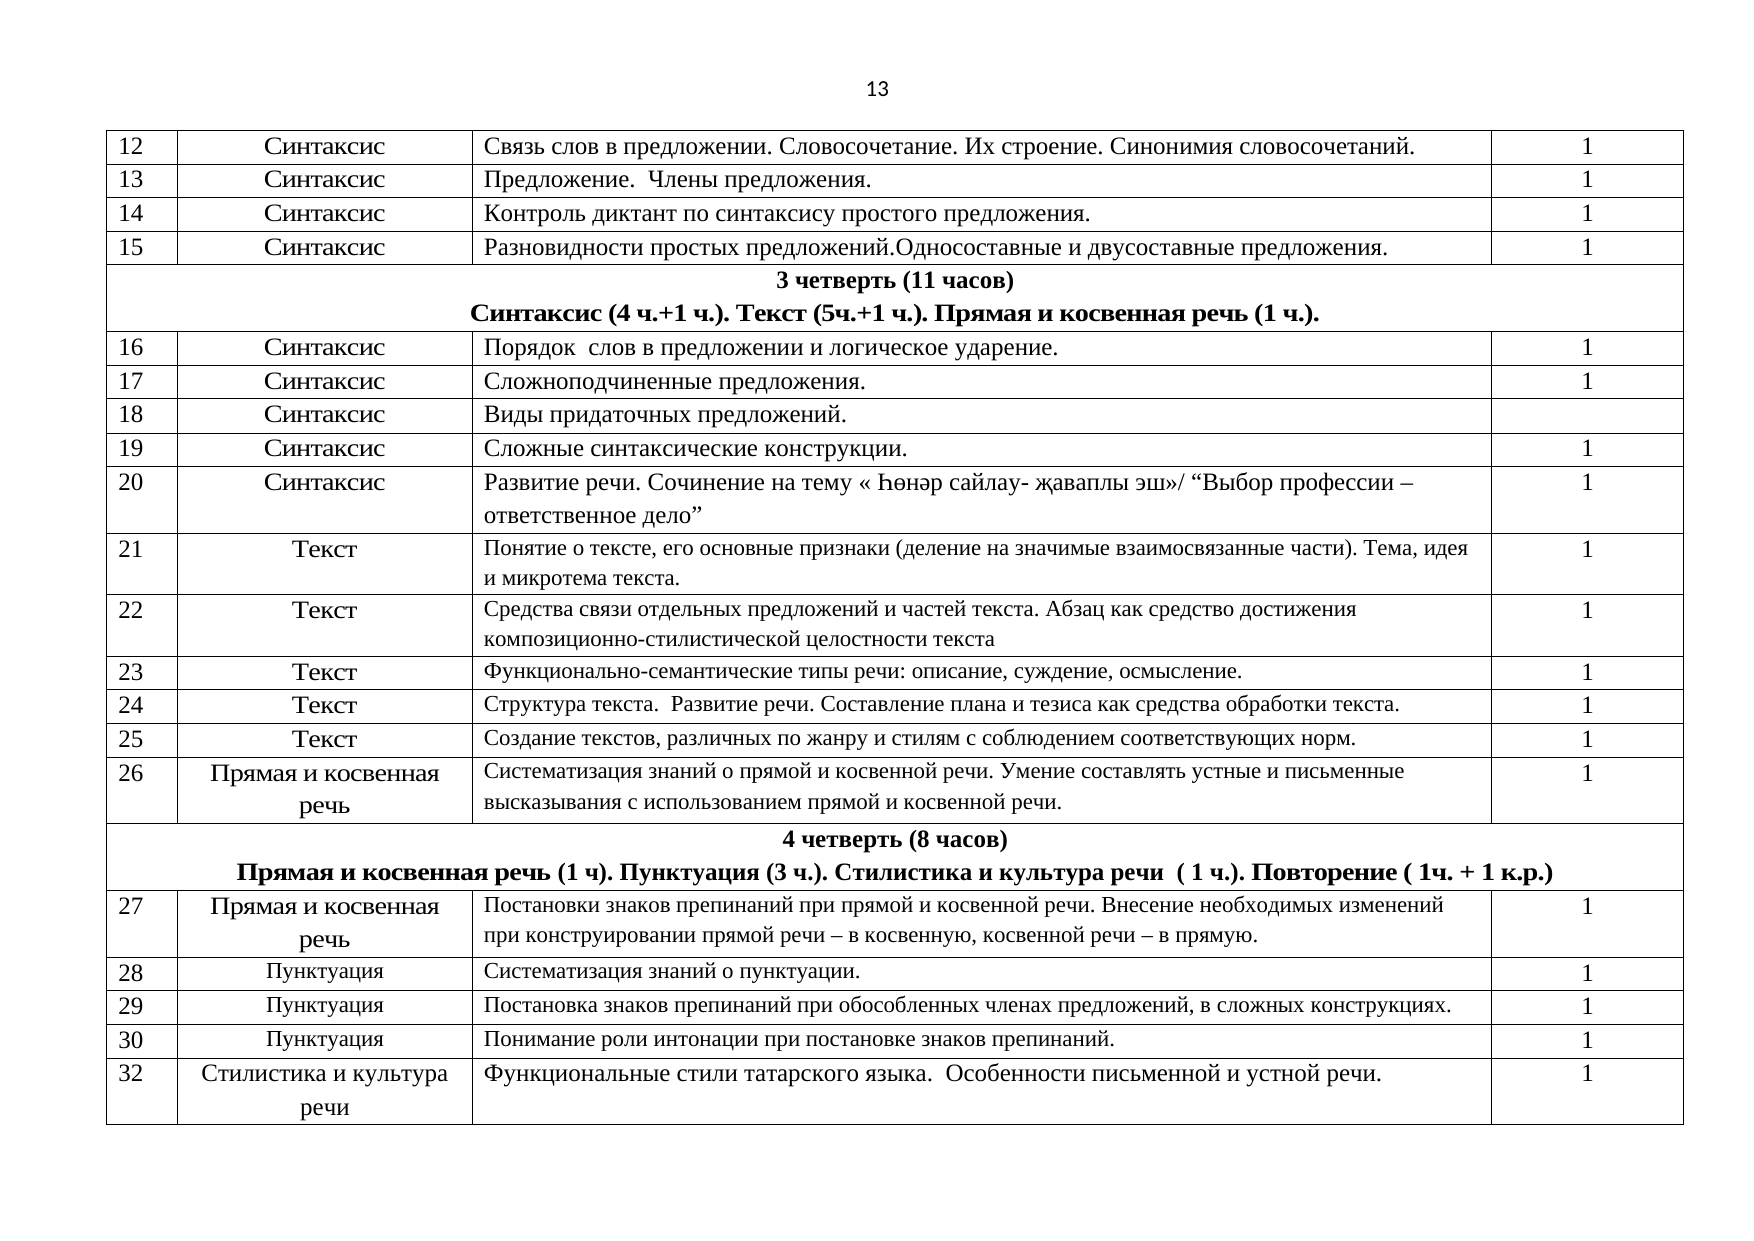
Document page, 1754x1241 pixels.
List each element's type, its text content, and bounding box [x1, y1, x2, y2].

table_cell 19 [107, 434, 177, 466]
table_cell 32 [107, 1059, 177, 1124]
table_cell Виды придаточных предложений. [473, 399, 1491, 432]
table_cell 23 [107, 657, 177, 689]
table_cell Функциональные стили татарского языка. Особенности письменной и устной речи. [473, 1059, 1491, 1124]
table_cell Сложные синтаксические конструкции. [473, 434, 1491, 466]
table_cell Стилистика и культура речи [178, 1059, 472, 1124]
table_cell 1 [1492, 1059, 1683, 1124]
table_cell Текст [178, 690, 472, 723]
table_cell Сложноподчиненные предложения. [473, 366, 1491, 398]
table_cell Понятие о тексте, его основные признаки (деление на значимые взаимосвязанные части). Тема, идея и микротема текста. [473, 534, 1491, 594]
table_cell 1 [1492, 758, 1683, 823]
table_cell Постановка знаков препинаний при обособленных членах предложений, в сложных конструкциях. [473, 991, 1491, 1024]
table_cell 1 [1492, 534, 1683, 594]
table_cell Прямая и косвенная речь [178, 891, 472, 957]
table_cell 1 [1492, 332, 1683, 365]
table_cell 1 [1492, 131, 1683, 163]
table_cell Порядок слов в предложении и логическое ударение. [473, 332, 1491, 365]
table_cell Синтаксис [178, 165, 472, 197]
table_cell 21 [107, 534, 177, 594]
table_cell 1 [1492, 690, 1683, 723]
table_cell Синтаксис [178, 467, 472, 533]
table_cell Синтаксис [178, 131, 472, 163]
table_cell 12 [107, 131, 177, 163]
table_cell Систематизация знаний о прямой и косвенной речи. Умение составлять устные и письменные высказывания с использованием прямой и косвенной речи. [473, 758, 1491, 823]
table_cell Пунктуация [178, 991, 472, 1024]
table_cell Структура текста. Развитие речи. Составление плана и тезиса как средства обработки текста. [473, 690, 1491, 723]
table_cell 14 [107, 198, 177, 231]
table_cell 25 [107, 724, 177, 757]
table_cell 27 [107, 891, 177, 957]
table_cell Текст [178, 724, 472, 757]
table_cell Развитие речи. Сочинение на тему « Һөнәр сайлау- җаваплы эш»/ “Выбор профессии – ответственное дело” [473, 467, 1491, 533]
table_cell Средства связи отдельных предложений и частей текста. Абзац как средство достижения композиционно-стилистической целостности текста [473, 595, 1491, 656]
table_cell Пунктуация [178, 958, 472, 990]
table_cell 1 [1492, 165, 1683, 197]
table_cell Синтаксис [178, 332, 472, 365]
table_cell Синтаксис [178, 232, 472, 264]
table_cell 26 [107, 758, 177, 823]
table_cell Связь слов в предложении. Словосочетание. Их строение. Синонимия словосочетаний. [473, 131, 1491, 163]
table_cell Синтаксис [178, 399, 472, 432]
table_cell 28 [107, 958, 177, 990]
table_cell 1 [1492, 657, 1683, 689]
table_cell 29 [107, 991, 177, 1024]
table_cell 22 [107, 595, 177, 656]
table_cell 16 [107, 332, 177, 365]
table_cell 20 [107, 467, 177, 533]
table_cell 1 [1492, 891, 1683, 957]
table_cell Понимание роли интонации при постановке знаков препинаний. [473, 1025, 1491, 1057]
table_cell Пунктуация [178, 1025, 472, 1057]
table_cell Синтаксис [178, 434, 472, 466]
table_cell 1 [1492, 958, 1683, 990]
table_cell Разновидности простых предложений.Односоставные и двусоставные предложения. [473, 232, 1491, 264]
table_cell 1 [1492, 991, 1683, 1024]
table_cell 24 [107, 690, 177, 723]
table_cell Создание текстов, различных по жанру и стилям с соблюдением соответствующих норм. [473, 724, 1491, 757]
table_cell Текст [178, 657, 472, 689]
table_cell 13 [107, 165, 177, 197]
table_cell Прямая и косвенная речь [178, 758, 472, 823]
table_cell 30 [107, 1025, 177, 1057]
table_cell 1 [1492, 467, 1683, 533]
table_cell Систематизация знаний о пунктуации. [473, 958, 1491, 990]
table_cell 17 [107, 366, 177, 398]
table_cell Постановки знаков препинаний при прямой и косвенной речи. Внесение необходимых изменений при конструировании прямой речи – в косвенную, косвенной речи – в прямую. [473, 891, 1491, 957]
table_cell 1 [1492, 724, 1683, 757]
table_cell Текст [178, 534, 472, 594]
table_cell 4 четверть (8 часов) Прямая и косвенная речь (1 ч). Пунктуация (3 ч.). Стилистика и культура речи ( 1 ч.). Повторение ( 1ч. + 1 к.р.) [107, 824, 1683, 890]
table_cell 3 четверть (11 часов) Синтаксис (4 ч.+1 ч.). Текст (5ч.+1 ч.). Прямая и косвенная речь (1 ч.). [107, 265, 1683, 331]
table_cell [1492, 399, 1683, 432]
table_cell Синтаксис [178, 198, 472, 231]
table_cell 1 [1492, 366, 1683, 398]
table_cell 1 [1492, 232, 1683, 264]
table_cell Текст [178, 595, 472, 656]
table_cell Функционально-семантические типы речи: описание, суждение, осмысление. [473, 657, 1491, 689]
table_cell 1 [1492, 434, 1683, 466]
table_cell Контроль диктант по синтаксису простого предложения. [473, 198, 1491, 231]
table_cell Синтаксис [178, 366, 472, 398]
table_cell 1 [1492, 595, 1683, 656]
table_cell 1 [1492, 1025, 1683, 1057]
table_cell 18 [107, 399, 177, 432]
table_cell 1 [1492, 198, 1683, 231]
table_cell 15 [107, 232, 177, 264]
table_cell Предложение. Члены предложения. [473, 165, 1491, 197]
